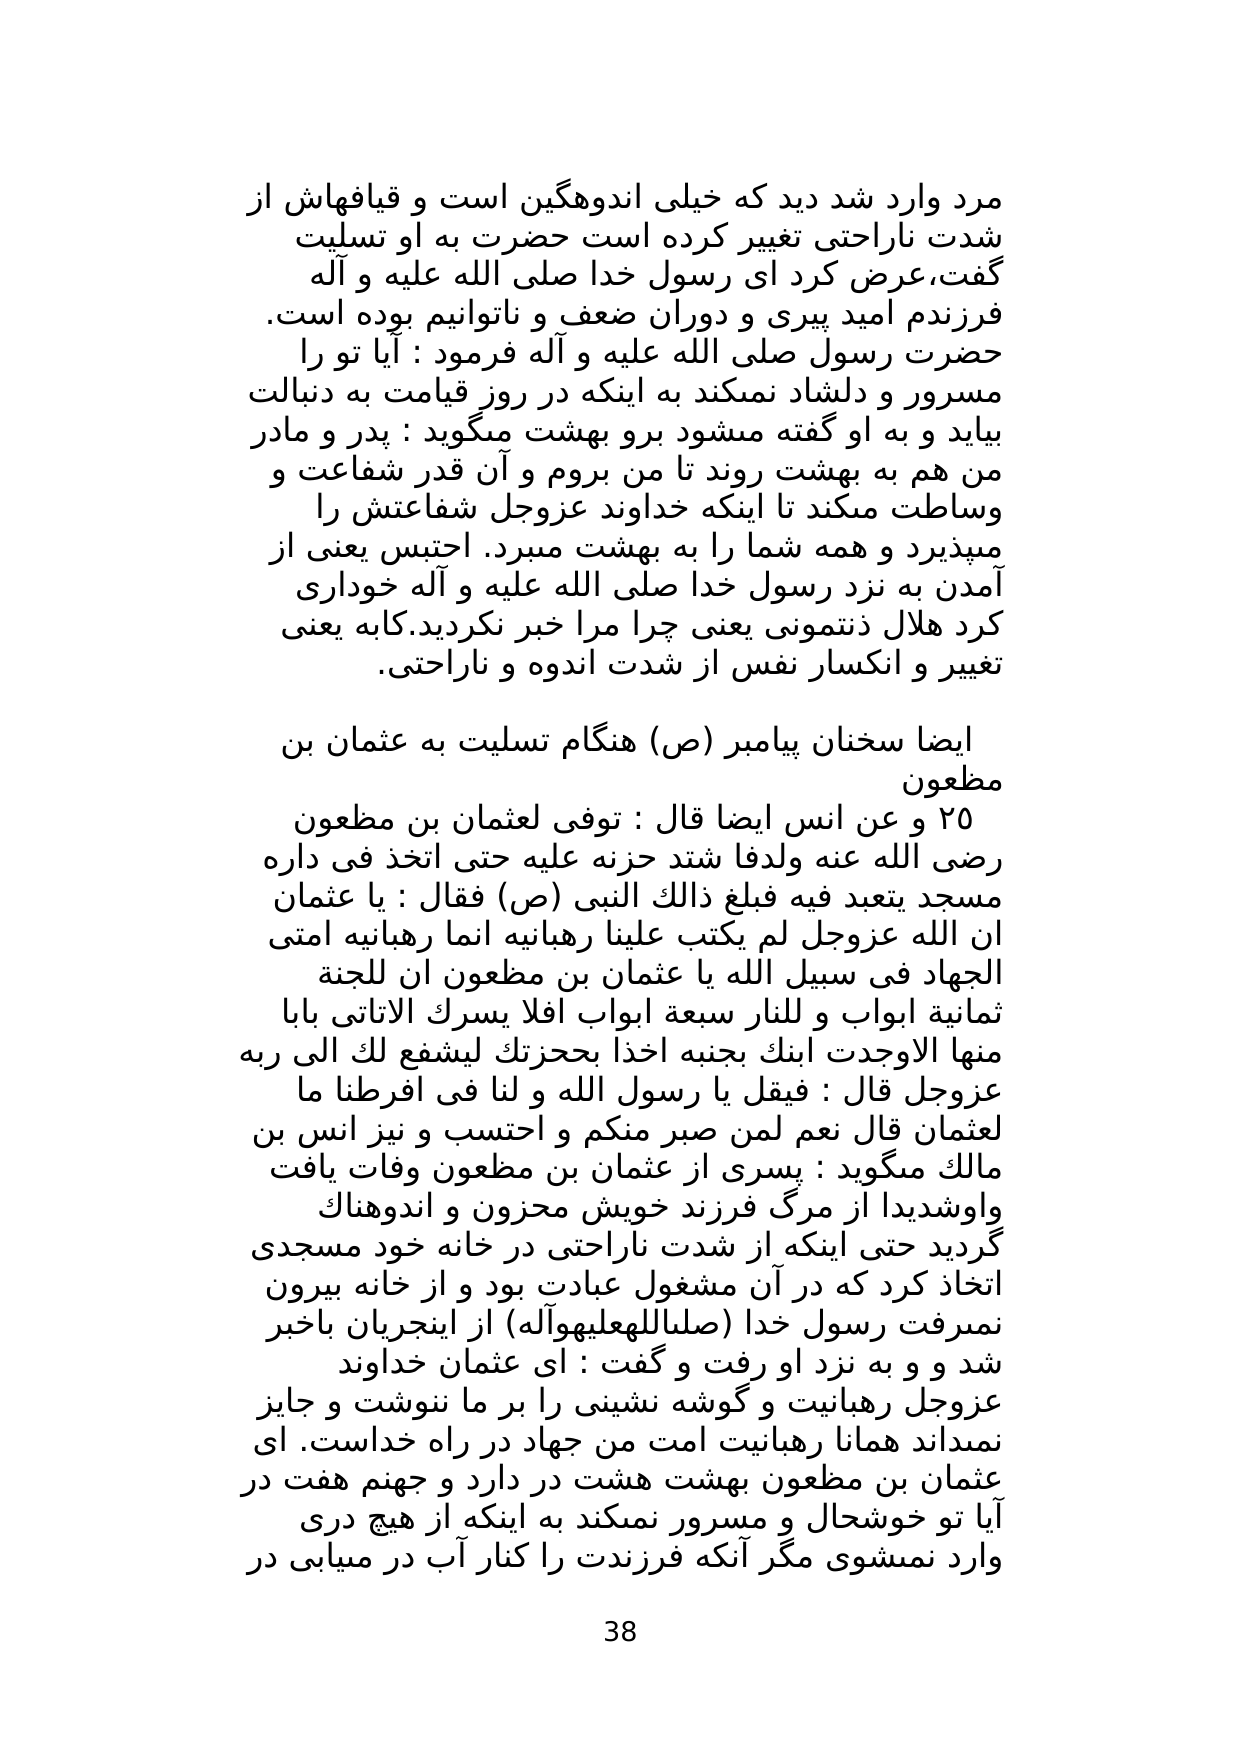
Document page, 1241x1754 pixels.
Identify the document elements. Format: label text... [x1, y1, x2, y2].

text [236, 177, 1004, 682]
text ايضا سخنان پيامبر (ص) هنگام تسليت به عثمان بن مظعون [236, 721, 1004, 798]
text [236, 798, 1004, 1575]
